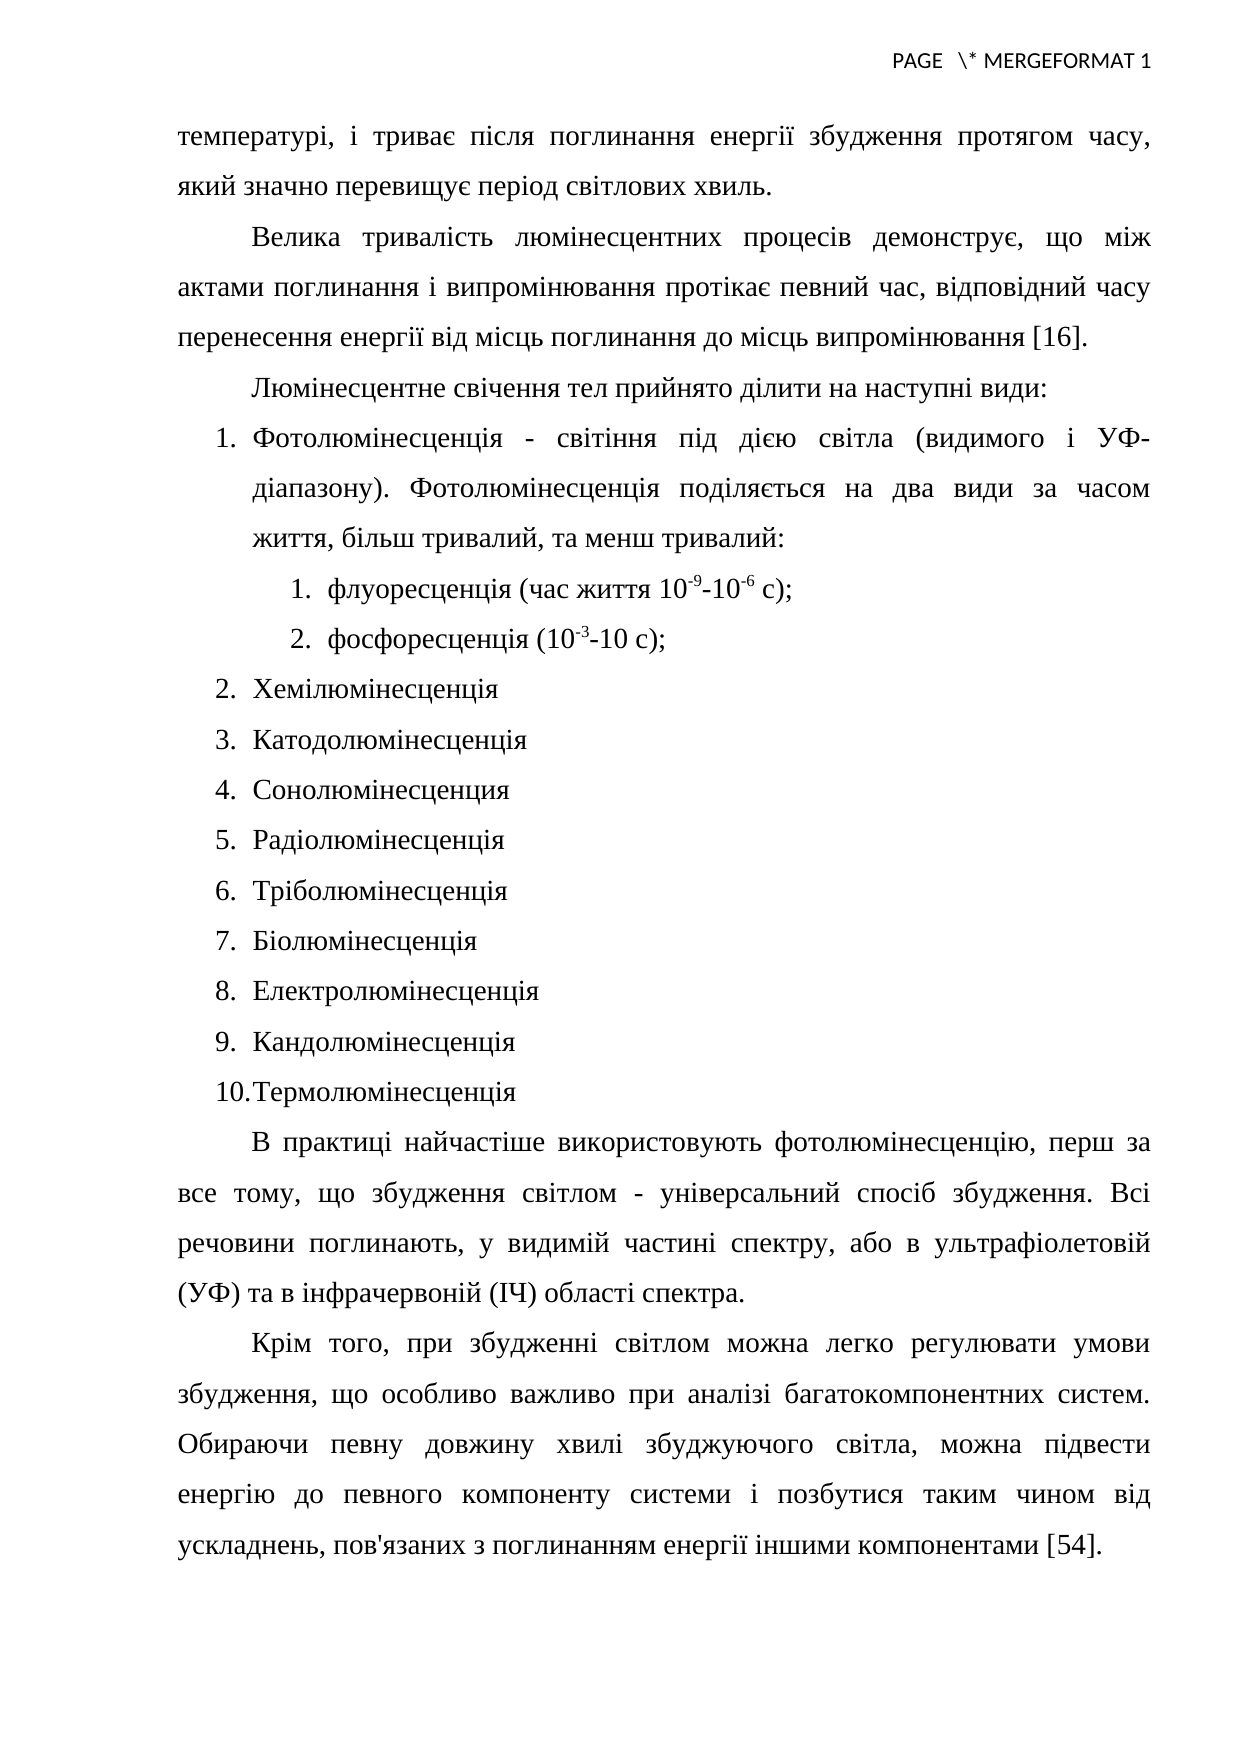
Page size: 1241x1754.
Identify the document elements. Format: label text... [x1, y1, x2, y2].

text Крім того, при збудженні світлом можна легко регулювати умови збудження, що особливо важливо при аналізі багатокомпонентних систем. Обираючи певну довжину хвилі збуджуючого світла, можна підвести енергію до певного компоненту системи і позбутися таким чином від ускладнень, пов'язаних з поглинанням енергії іншими компонентами [54]. [177, 1326, 1152, 1560]
list Фотолюмінесценція - світіння під дією світла (видимого і УФ-діапазону). Фотолюмінесценція поділяється на два види за часом життя, більш тривалий, та менш тривалий: [215, 420, 1152, 554]
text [177, 118, 1152, 202]
list фосфоресценція (10-3-10 с); [290, 621, 1152, 655]
text Люмінесцентне свічення тел прийнято ділити на наступні види: [177, 370, 1152, 403]
list Сонолюмінесценция [215, 772, 1152, 806]
list Катодолюмінесценція [215, 722, 1152, 755]
text Велика тривалість люмінесцентних процесів демонструє, що між актами поглинання і випромінювання протікає певний час, відповідний часу перенесення енергії від місць поглинання до місць випромінювання [16]. [177, 219, 1152, 353]
list Радіолюмінесценція [215, 822, 1152, 856]
list Кандолюмінесценція [215, 1024, 1152, 1057]
list Хемілюмінесценція [215, 672, 1152, 705]
list Тріболюмінесценція [215, 873, 1152, 906]
list Біолюмінесценція [215, 923, 1152, 957]
text В практиці найчастіше використовують фотолюмінесценцію, перш за все тому, що збудження світлом - універсальний спосіб збудження. Всі речовини поглинають, у видимій частині спектру, або в ультрафіолетовій (УФ) та в інфрачервоній (ІЧ) області спектра. [177, 1124, 1152, 1309]
list Електролюмінесценція [215, 973, 1152, 1007]
list Термолюмінесценція [215, 1074, 1152, 1108]
list флуоресценція (час життя 10-9-10-6 с); [290, 571, 1152, 604]
